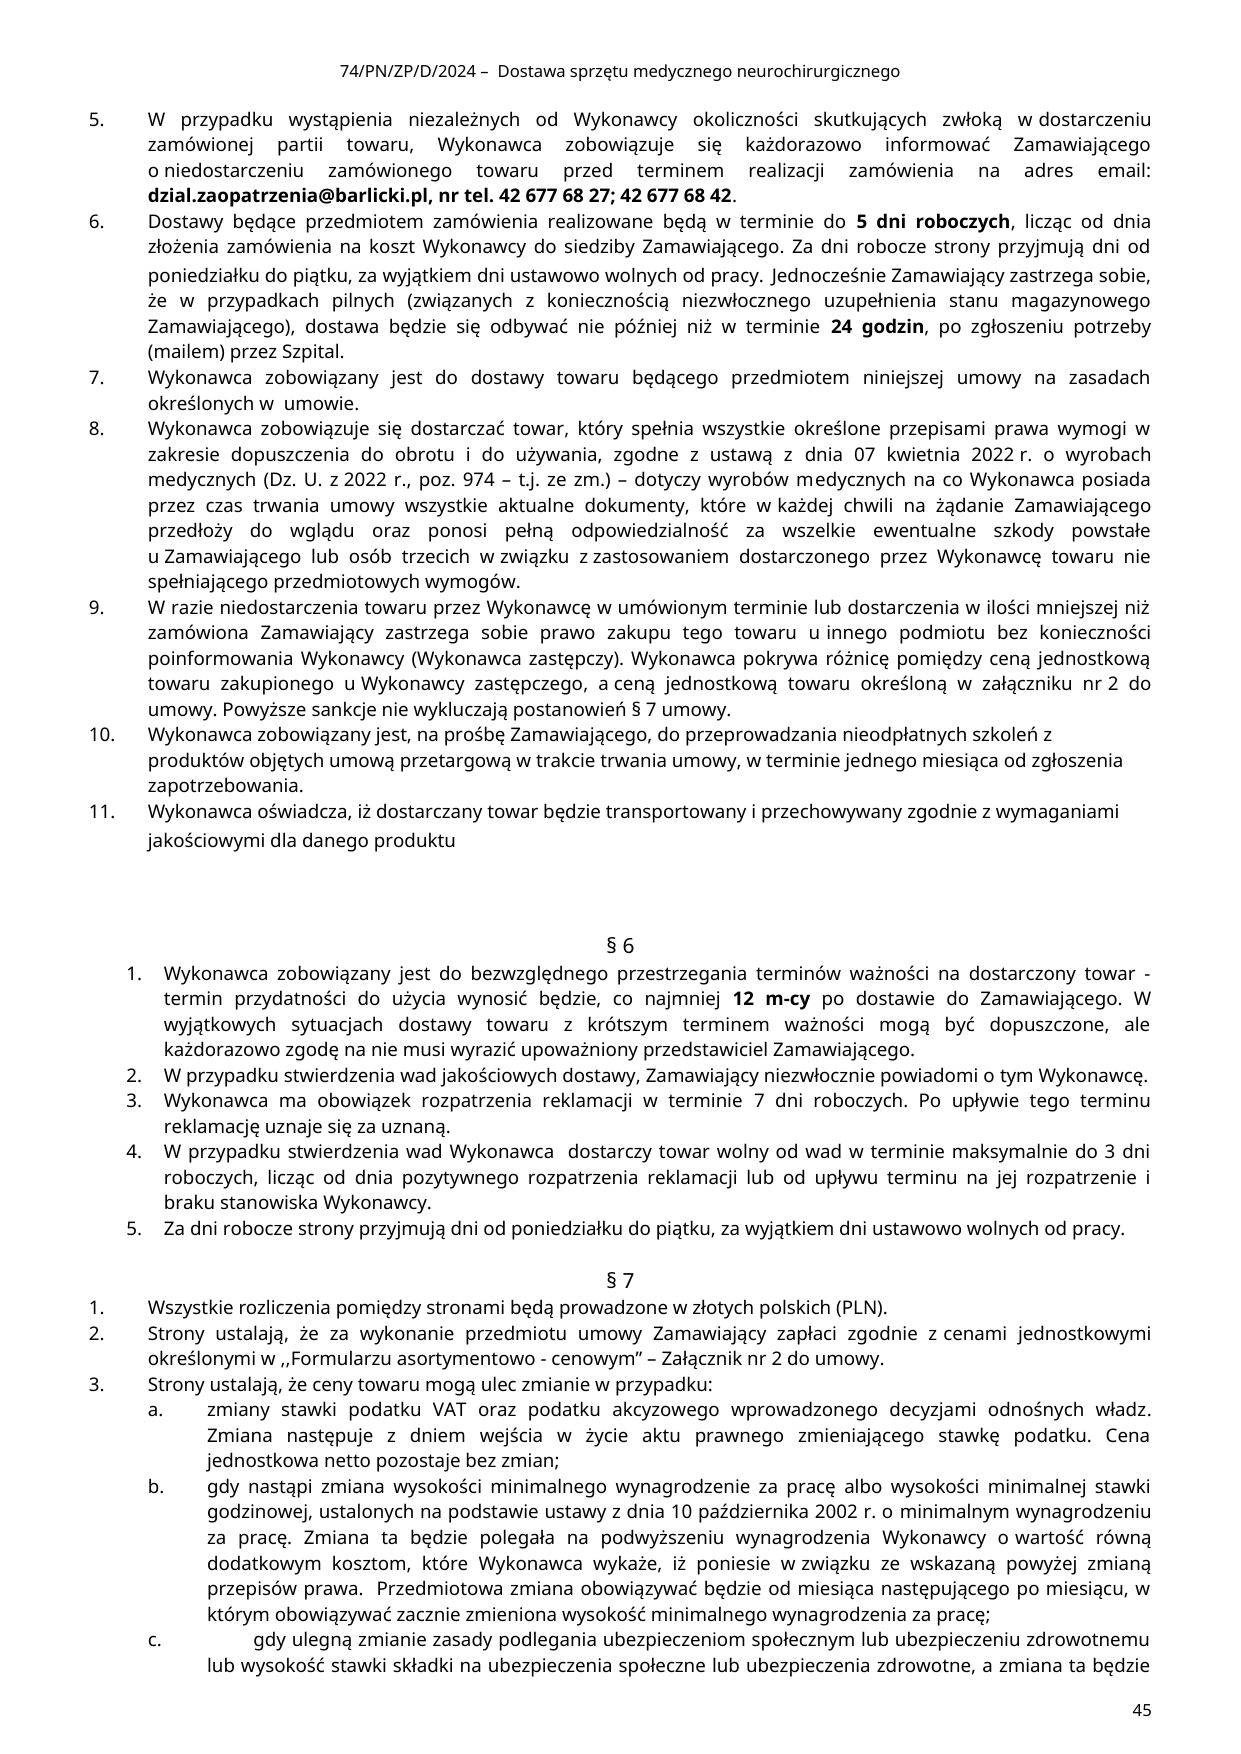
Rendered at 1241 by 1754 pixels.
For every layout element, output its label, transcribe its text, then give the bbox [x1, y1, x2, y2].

list zmiany stawki podatku VAT oraz podatku akcyzowego wprowadzonego decyzjami odnośnych władz. Zmiana następuje z dniem wejścia w życie aktu prawnego zmieniającego stawkę podatku. Cena jednostkowa netto pozostaje bez zmian; [148, 1397, 1152, 1473]
list Strony ustalają, że ceny towaru mogą ulec zmianie w przypadku: [89, 1371, 1152, 1397]
list Wszystkie rozliczenia pomiędzy stronami będą prowadzone w złotych polskich (PLN). [89, 1295, 1152, 1320]
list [148, 1626, 1152, 1677]
text § 6 [89, 932, 1152, 960]
text § 7 [89, 1266, 1152, 1295]
list Wykonawca zobowiązuje się dostarczać towar, który spełnia wszystkie określone przepisami prawa wymogi w zakresie dopuszczenia do obrotu i do używania, zgodne z ustawą z dnia 07 kwietnia 2022 r. o wyrobach medycznych (Dz. U. z 2022 r., poz. 974 – t.j. ze zm.) – dotyczy wyrobów medycznych na co Wykonawca posiada przez czas trwania umowy wszystkie aktualne dokumenty, które w każdej chwili na żądanie Zamawiającego przedłoży do wglądu oraz ponosi pełną odpowiedzialność za wszelkie ewentualne szkody powstałe u Zamawiającego lub osób trzecich w związku z zastosowaniem dostarczonego przez Wykonawcę towaru nie spełniającego przedmiotowych wymogów. [89, 415, 1152, 594]
list W razie niedostarczenia towaru przez Wykonawcę w umówionym terminie lub dostarczenia w ilości mniejszej niż zamówiona Zamawiający zastrzega sobie prawo zakupu tego towaru u innego podmiotu bez konieczności poinformowania Wykonawcy (Wykonawca zastępczy). Wykonawca pokrywa różnicę pomiędzy ceną jednostkową towaru zakupionego u Wykonawcy zastępczego, a ceną jednostkową towaru określoną w załączniku nr 2 do umowy. Powyższe sankcje nie wykluczają postanowień § 7 umowy. [89, 594, 1152, 722]
list Wykonawca zobowiązany jest do dostawy towaru będącego przedmiotem niniejszej umowy na zasadach określonych w umowie. [89, 364, 1152, 415]
list Dostawy będące przedmiotem zamówienia realizowane będą w terminie do 5 dni roboczych, licząc od dnia złożenia zamówienia na koszt Wykonawcy do siedziby Zamawiającego. Za dni robocze strony przyjmują dni od poniedziałku do piątku, za wyjątkiem dni ustawowo wolnych od pracy. Jednocześnie Zamawiający zastrzega sobie, że w przypadkach pilnych (związanych z koniecznością niezwłocznego uzupełnienia stanu magazynowego Zamawiającego), dostawa będzie się odbywać nie później niż w terminie 24 godzin, po zgłoszeniu potrzeby (mailem) przez Szpital. [89, 208, 1152, 364]
list Za dni robocze strony przyjmują dni od poniedziałku do piątku, za wyjątkiem dni ustawowo wolnych od pracy. [126, 1215, 1152, 1241]
list gdy nastąpi zmiana wysokości minimalnego wynagrodzenie za pracę albo wysokości minimalnej stawki godzinowej, ustalonych na podstawie ustawy z dnia 10 października 2002 r. o minimalnym wynagrodzeniu za pracę. Zmiana ta będzie polegała na podwyższeniu wynagrodzenia Wykonawcy o wartość równą dodatkowym kosztom, które Wykonawca wykaże, iż poniesie w związku ze wskazaną powyżej zmianą przepisów prawa. Przedmiotowa zmiana obowiązywać będzie od miesiąca następującego po miesiącu, w którym obowiązywać zacznie zmieniona wysokość minimalnego wynagrodzenia za pracę; [148, 1473, 1152, 1626]
list Wykonawca zobowiązany jest, na prośbę Zamawiającego, do przeprowadzania nieodpłatnych szkoleń z produktów objętych umową przetargową w trakcie trwania umowy, w terminie jednego miesiąca od zgłoszenia zapotrzebowania. [89, 722, 1152, 798]
list W przypadku stwierdzenia wad jakościowych dostawy, Zamawiający niezwłocznie powiadomi o tym Wykonawcę. [126, 1062, 1152, 1088]
list Wykonawca zobowiązany jest do bezwzględnego przestrzegania terminów ważności na dostarczony towar - termin przydatności do użycia wynosić będzie, co najmniej 12 m-cy po dostawie do Zamawiającego. W wyjątkowych sytuacjach dostawy towaru z krótszym terminem ważności mogą być dopuszczone, ale każdorazowo zgodę na nie musi wyrazić upoważniony przedstawiciel Zamawiającego. [126, 960, 1152, 1062]
list Wykonawca ma obowiązek rozpatrzenia reklamacji w terminie 7 dni roboczych. Po upływie tego terminu reklamację uznaje się za uznaną. [126, 1088, 1152, 1139]
list Strony ustalają, że za wykonanie przedmiotu umowy Zamawiający zapłaci zgodnie z cenami jednostkowymi określonymi w ,,Formularzu asortymentowo - cenowym” – Załącznik nr 2 do umowy. [89, 1320, 1152, 1371]
list Wykonawca oświadcza, iż dostarczany towar będzie transportowany i przechowywany zgodnie z wymaganiami jakościowymi dla danego produktu [89, 798, 1152, 853]
list W przypadku stwierdzenia wad Wykonawca dostarczy towar wolny od wad w terminie maksymalnie do 3 dni roboczych, licząc od dnia pozytywnego rozpatrzenia reklamacji lub od upływu terminu na jej rozpatrzenie i braku stanowiska Wykonawcy. [126, 1139, 1152, 1215]
list W przypadku wystąpienia niezależnych od Wykonawcy okoliczności skutkujących zwłoką w dostarczeniu zamówionej partii towaru, Wykonawca zobowiązuje się każdorazowo informować Zamawiającego o niedostarczeniu zamówionego towaru przed terminem realizacji zamówienia na adres email: dzial.zaopatrzenia@barlicki.pl, nr tel. 42 677 68 27; 42 677 68 42. [89, 106, 1152, 208]
